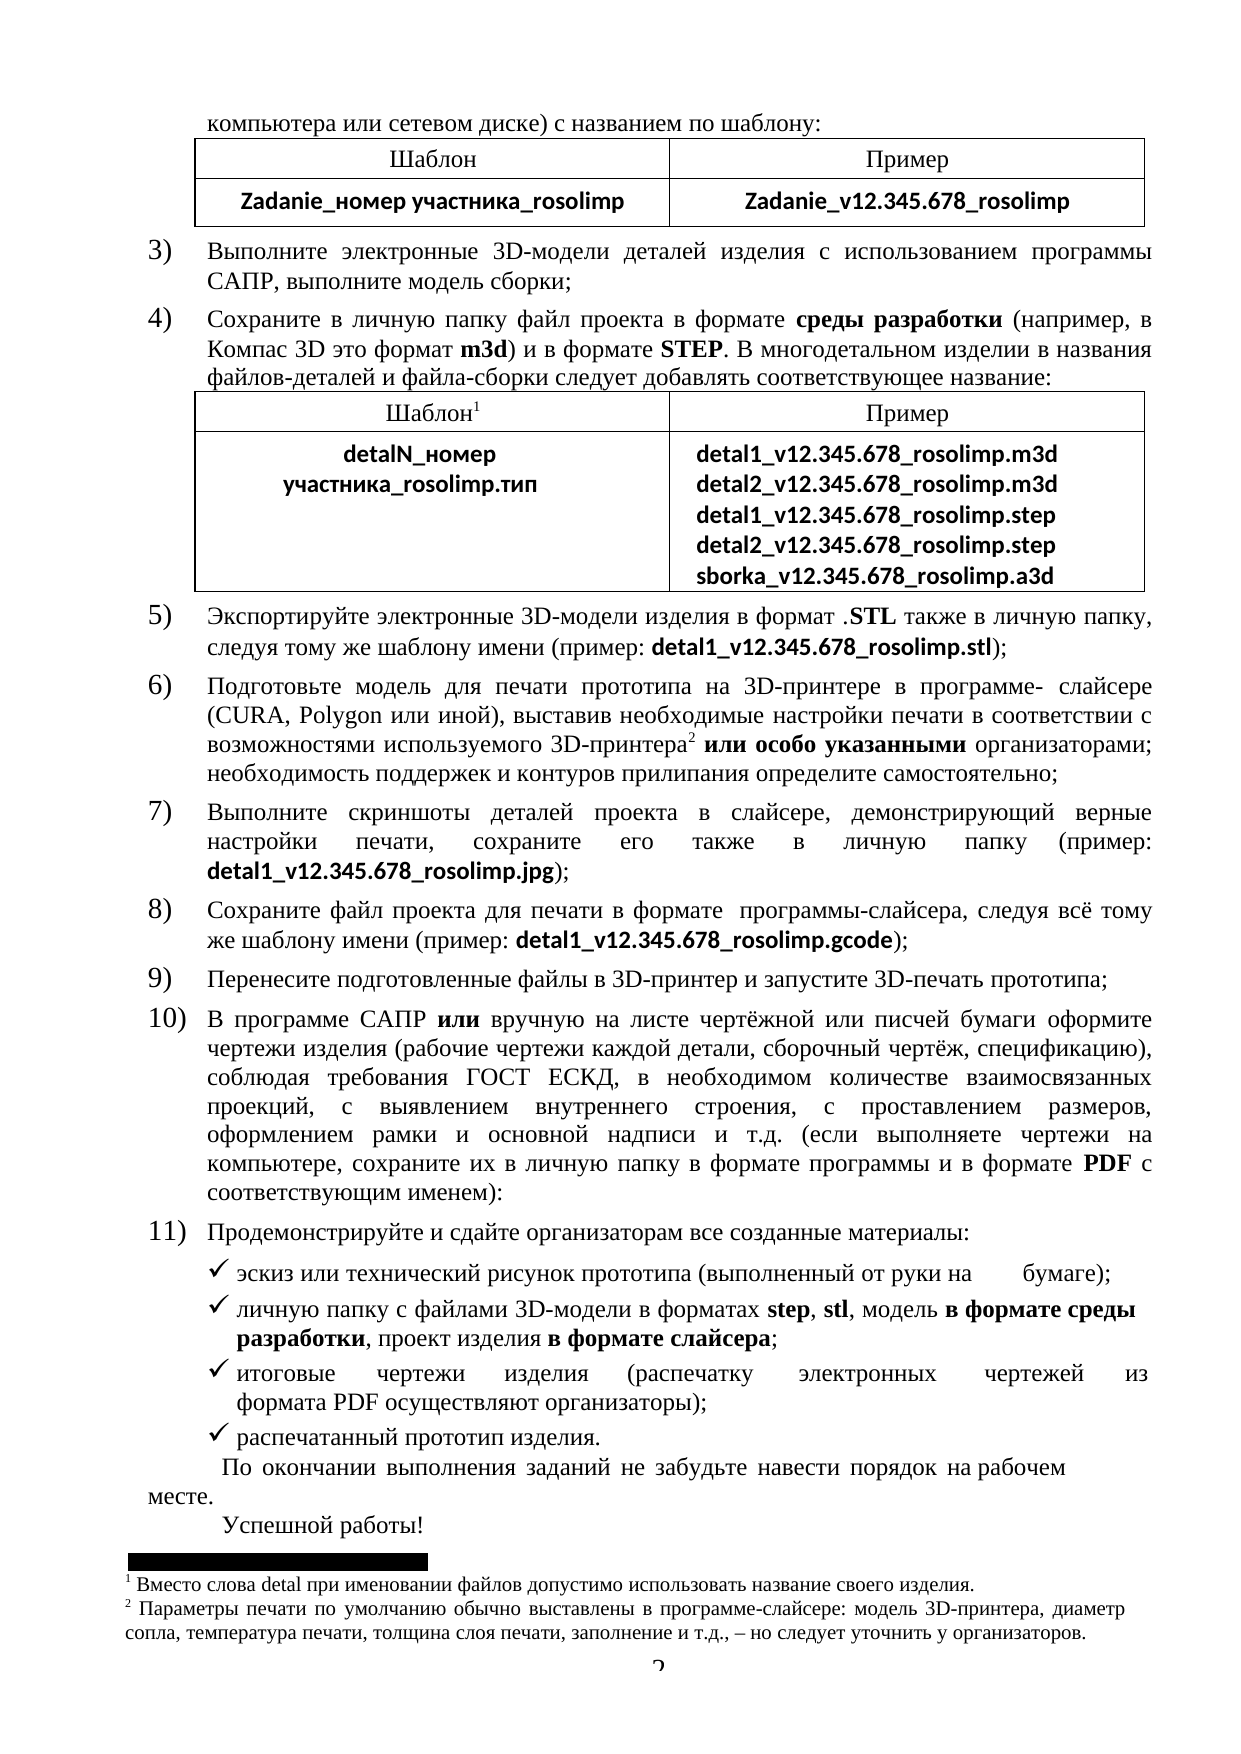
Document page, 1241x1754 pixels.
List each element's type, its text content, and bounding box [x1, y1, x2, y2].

list Сохраните файл проекта для печати в формате программы-слайсера, следуя всё тому же шаблону имени (пример: detal1_v12.345.678_rosolimp.gcode); [148, 891, 1152, 955]
table_cell Zadanie_номер участника_rosolimp [196, 179, 669, 226]
list Выполните скриншоты деталей проекта в слайсере, демонстрирующий верные настройки печати, сохраните его также в личную папку (пример: detal1_v12.345.678_rosolimp.jpg); [148, 793, 1152, 886]
text 1 Вместо слова detal при именовании файлов допустимо использовать название своего изделия. [125, 1539, 1176, 1596]
table_cell Zadanie_v12.345.678_rosolimp [670, 179, 1144, 226]
list личную папку с файлами 3D-модели в форматах step, stl, модель в формате среды разработки, проект изделия в формате слайсера; [207, 1294, 1152, 1352]
table_cell detal1_v12.345.678_rosolimp.m3d detal2_v12.345.678_rosolimp.m3d detal1_v12.345.678_rosolimp.step detal2_v12.345.678_rosolimp.step sborka_v12.345.678_rosolimp.a3d [670, 432, 1144, 591]
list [148, 108, 1152, 137]
list Подготовьте модель для печати прототипа на 3D-принтере в программе- слайсере (CURA, Polygon или иной), выставив необходимые настройки печати в соответствии с возможностями используемого 3D-принтера2 или особо указанными организаторами; необходимость поддержек и контуров прилипания определите самостоятельно; [148, 667, 1152, 787]
table_header Пример [670, 392, 1144, 431]
list эскиз или технический рисунок прототипа (выполненный от руки на бумаге); [207, 1258, 1152, 1287]
table_header Пример [670, 139, 1144, 178]
list итоговые чертежи изделия (распечатку электронных чертежей из формата PDF осуществляют организаторы); [207, 1358, 1152, 1416]
text По окончании выполнения заданий не забудьте навести порядок на рабочем месте. [148, 1452, 1115, 1509]
list Сохраните в личную папку файл проекта в формате среды разработки (например, в Компас 3D это формат m3d) и в формате STEP. В многодетальном изделии в названия файлов-деталей и файла-сборки следует добавлять соответствующее название: [148, 300, 1152, 391]
list Экспортируйте электронные 3D-модели изделия в формат .STL также в личную папку, следуя тому же шаблону имени (пример: detal1_v12.345.678_rosolimp.stl); [148, 597, 1152, 661]
text Успешной работы! [221, 1510, 1176, 1538]
list распечатанный прототип изделия. [207, 1422, 1176, 1452]
table_cell detalN_номер участника_rosolimp.тип [196, 432, 669, 591]
table_header Шаблон1 [196, 392, 669, 431]
text 2 Параметры печати по умолчанию обычно выставлены в программе-слайсере: модель 3D-принтера, диаметр сопла, температура печати, толщина слоя печати, заполнение и т.д., – но следует уточнить у организаторов. [125, 1596, 1176, 1644]
list Перенесите подготовленные файлы в 3D-принтер и запустите 3D-печать прототипа; [148, 960, 1152, 994]
list Продемонстрируйте и сдайте организаторам все созданные материалы: [148, 1213, 1176, 1246]
list Выполните электронные 3D-модели деталей изделия с использованием программы САПР, выполните модель сборки; [148, 232, 1152, 295]
list В программе САПР или вручную на листе чертёжной или писчей бумаги оформите чертежи изделия (рабочие чертежи каждой детали, сборочный чертёж, спецификацию), соблюдая требования ГОСТ ЕСКД, в необходимом количестве взаимосвязанных проекций, с выявлением внутреннего строения, с проставлением размеров, оформлением рамки и основной надписи и т.д. (если выполняете чертежи на компьютере, сохраните их в личную папку в формате программы и в формате PDF с соответствующим именем): [148, 1000, 1152, 1206]
table_header Шаблон [196, 139, 669, 178]
